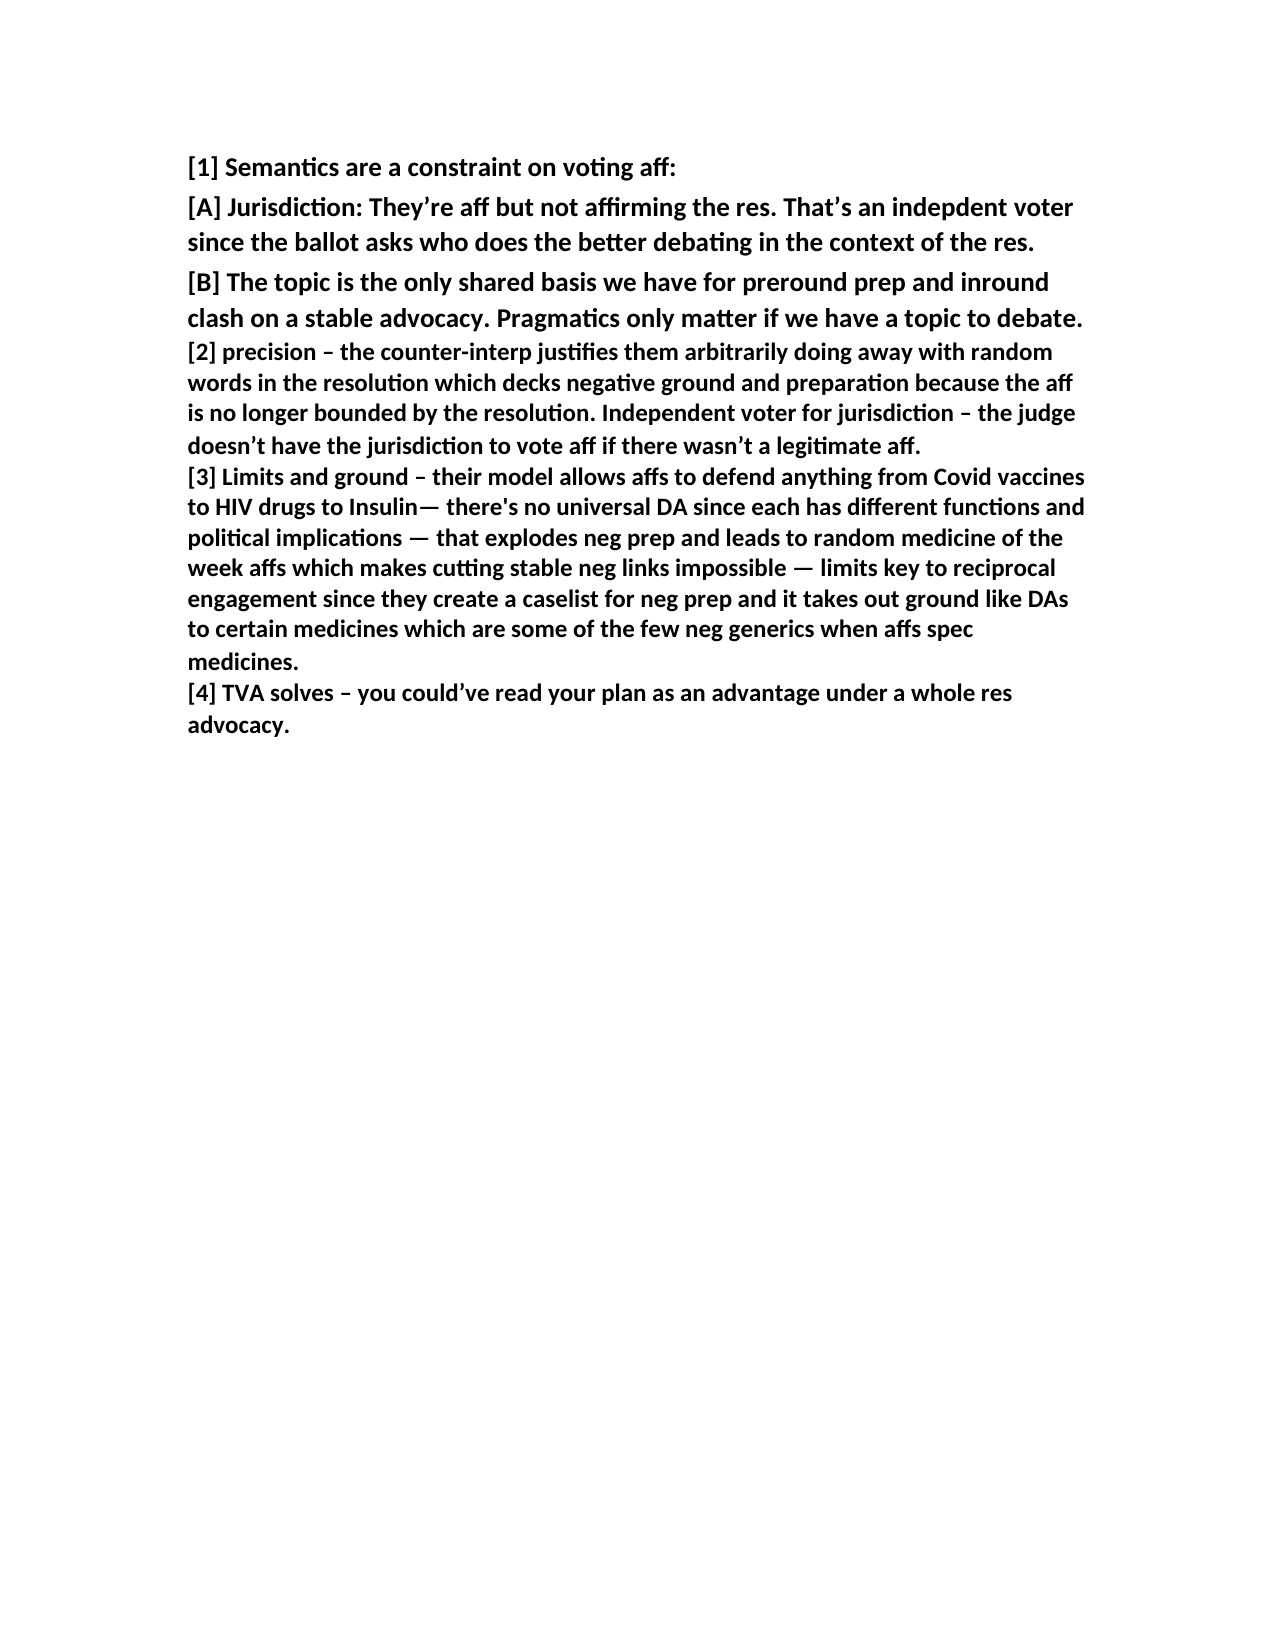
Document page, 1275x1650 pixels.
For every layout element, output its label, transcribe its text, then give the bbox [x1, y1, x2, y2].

text [4] TVA solves – you could’ve read your plan as an advantage under a whole res advocacy. [187, 677, 1087, 741]
subtitle [1] Semantics are a constraint on voting aff: [187, 150, 1087, 183]
text [2] precision – the counter-interp justifies them arbitrarily doing away with random words in the resolution which decks negative ground and preparation because the aff is no longer bounded by the resolution. Independent voter for jurisdiction – the judge doesn’t have the jurisdiction to vote aff if there wasn’t a legitimate aff. [187, 336, 1087, 461]
subtitle [B] The topic is the only shared basis we have for preround prep and inround clash on a stable advocacy. Pragmatics only matter if we have a topic to debate. [187, 265, 1087, 334]
text [3] Limits and ground – their model allows affs to defend anything from Covid vaccines to HIV drugs to Insulin— there's no universal DA since each has different functions and political implications — that explodes neg prep and leads to random medicine of the week affs which makes cutting stable neg links impossible — limits key to reciprocal engagement since they create a caselist for neg prep and it takes out ground like DAs to certain medicines which are some of the few neg generics when affs spec medicines. [187, 461, 1087, 677]
subtitle [A] Jurisdiction: They’re aff but not affirming the res. That’s an indepdent voter since the ballot asks who does the better debating in the context of the res. [187, 190, 1087, 258]
